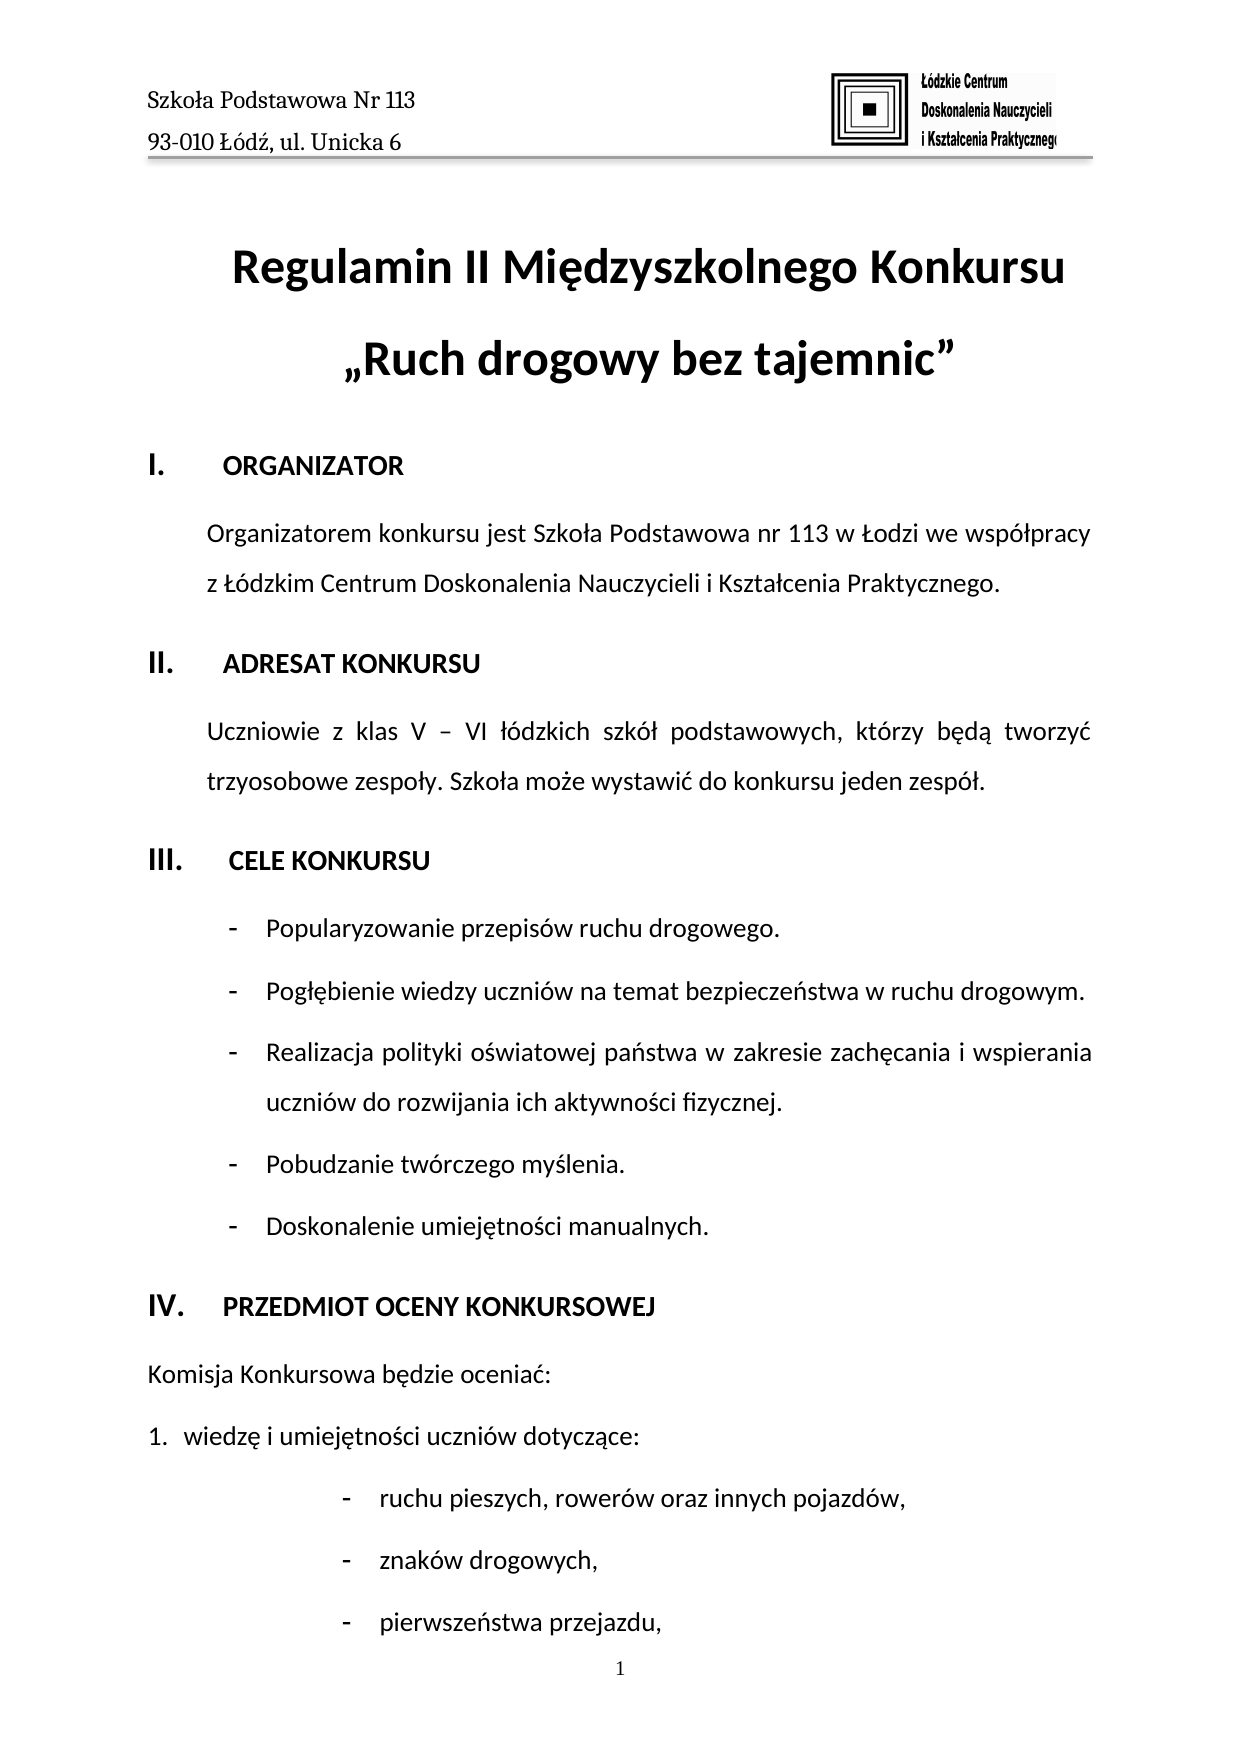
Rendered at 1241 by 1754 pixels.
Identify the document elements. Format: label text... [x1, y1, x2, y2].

text Komisja Konkursowa będzie oceniać: [148, 1357, 1093, 1390]
list ruchu pieszych, rowerów oraz innych pojazdów, [342, 1481, 1093, 1514]
list Doskonalenie umiejętności manualnych. [228, 1209, 1093, 1242]
subtitle PRZEDMIOT OCENY KONKURSOWEJ [148, 1283, 1093, 1324]
text Uczniowie z klas V – VI łódzkich szkół podstawowych, którzy będą tworzyć trzyosobowe zespoły. Szkoła może wystawić do konkursu jeden zespół. [207, 714, 1093, 797]
list Pobudzanie twórczego myślenia. [228, 1147, 1093, 1180]
subtitle ORGANIZATOR [148, 443, 1093, 484]
subtitle ADRESAT KONKURSU [148, 641, 1093, 681]
picture [831, 73, 1057, 149]
text Organizatorem konkursu jest Szkoła Podstawowa nr 113 w Łodzi we współpracy z Łódzkim Centrum Doskonalenia Nauczycieli i Kształcenia Praktycznego. [207, 517, 1093, 599]
list znaków drogowych, [342, 1543, 1093, 1576]
subtitle CELE KONKURSU [148, 838, 1093, 879]
list Realizacja polityki oświatowej państwa w zakresie zachęcania i wspierania uczniów do rozwijania ich aktywności fizycznej. [228, 1036, 1093, 1118]
list Popularyzowanie przepisów ruchu drogowego. [228, 912, 1093, 945]
list wiedzę i umiejętności uczniów dotyczące: [148, 1419, 1093, 1452]
list Pogłębienie wiedzy uczniów na temat bezpieczeństwa w ruchu drogowym. [228, 974, 1093, 1007]
list pierwszeństwa przejazdu, [342, 1605, 1093, 1638]
title Regulamin II Międzyszkolnego Konkursu „Ruch drogowy bez tajemnic” [207, 235, 1093, 388]
